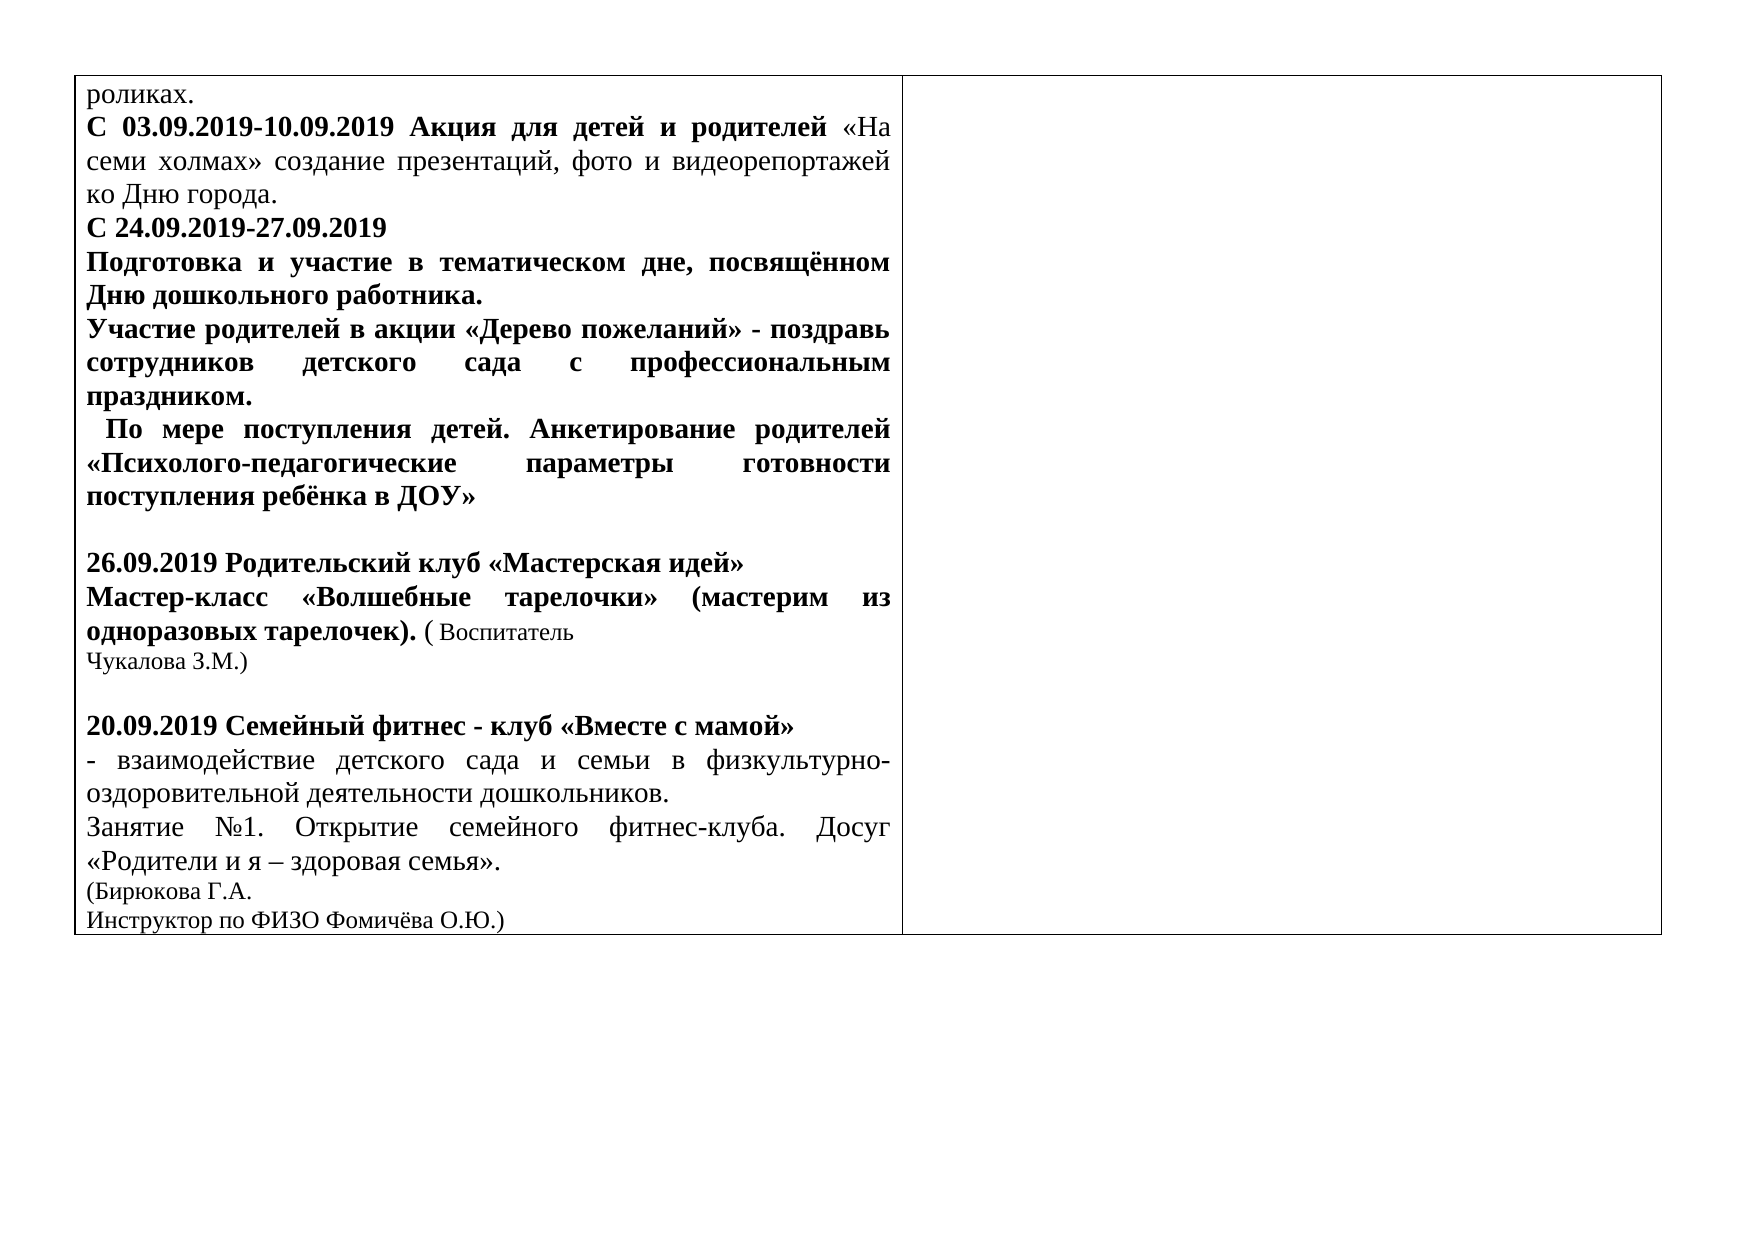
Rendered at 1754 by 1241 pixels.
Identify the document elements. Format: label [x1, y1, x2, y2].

table_cell [76, 76, 902, 934]
table_cell [903, 76, 1661, 934]
